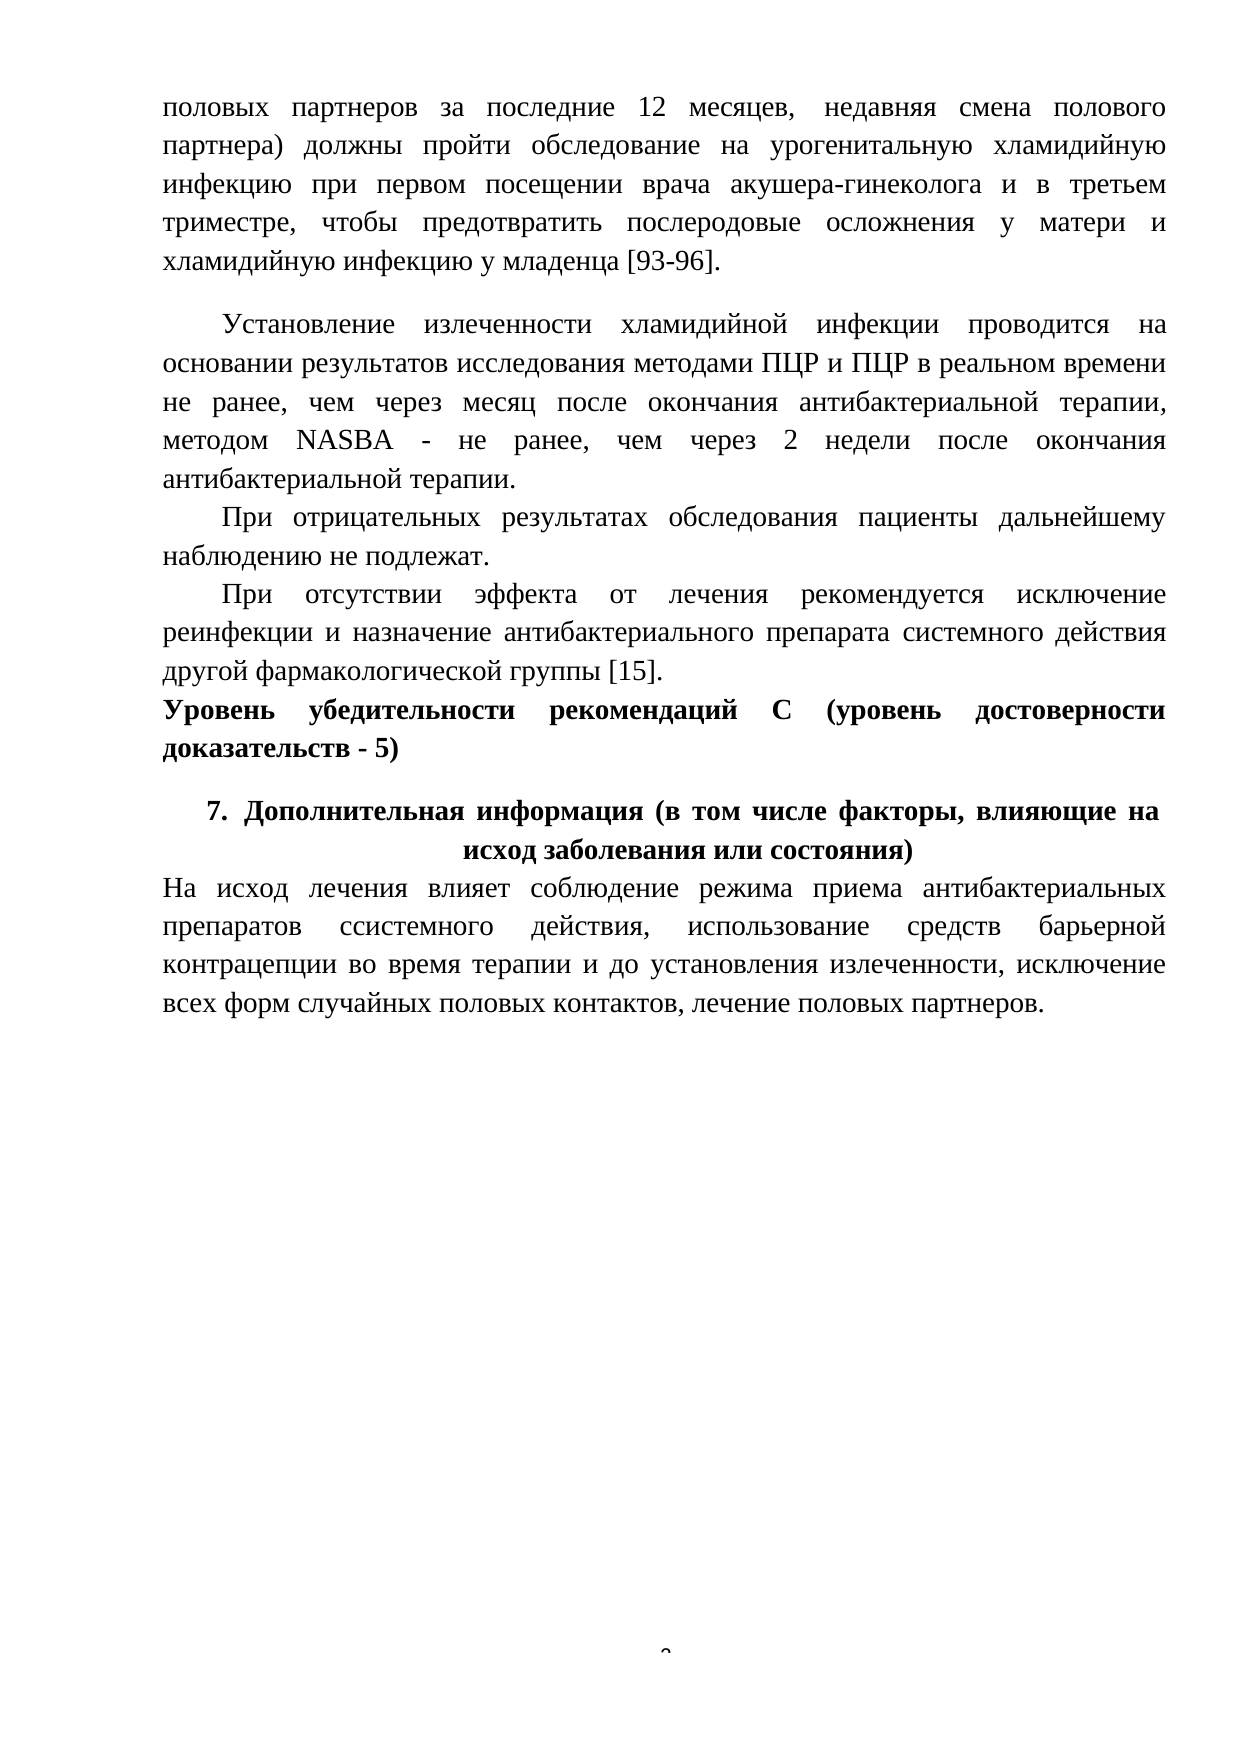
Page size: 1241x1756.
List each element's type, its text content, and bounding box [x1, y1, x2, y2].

text При отрицательных результатах обследования пациенты дальнейшему наблюдению не подлежат. [162, 499, 1166, 571]
text На исход лечения влияет соблюдение режима приема антибактериальных препаратов cсистемного действия, использование средств барьерной контрацепции во время терапии и до установления излеченности, исключение всех форм случайных половых контактов, лечение половых партнеров. [162, 870, 1166, 1018]
subtitle Дополнительная информация (в том числе факторы, влияющие на исход заболевания или состояния) [206, 793, 1166, 865]
text половых партнеров за последние 12 месяцев, недавняя смена полового партнера) должны пройти обследование на урогенитальную хламидийную инфекцию при первом посещении врача акушера-гинеколога и в третьем триместре, чтобы предотвратить послеродовые осложнения у матери и хламидийную инфекцию у младенца [93-96]. [162, 89, 1166, 276]
text При отсутствии эффекта от лечения рекомендуется исключение реинфекции и назначение антибактериального препарата системного действия другой фармакологической группы [15]. [162, 576, 1166, 686]
text Установление излеченности хламидийной инфекции проводится на основании результатов исследования методами ПЦР и ПЦР в реальном времени не ранее, чем через месяц после окончания антибактериальной терапии, методом NASBA - не ранее, чем через 2 недели после окончания антибактериальной терапии. [162, 307, 1167, 494]
subtitle Уровень убедительности рекомендаций С (уровень достоверности доказательств - 5) [162, 692, 1166, 764]
